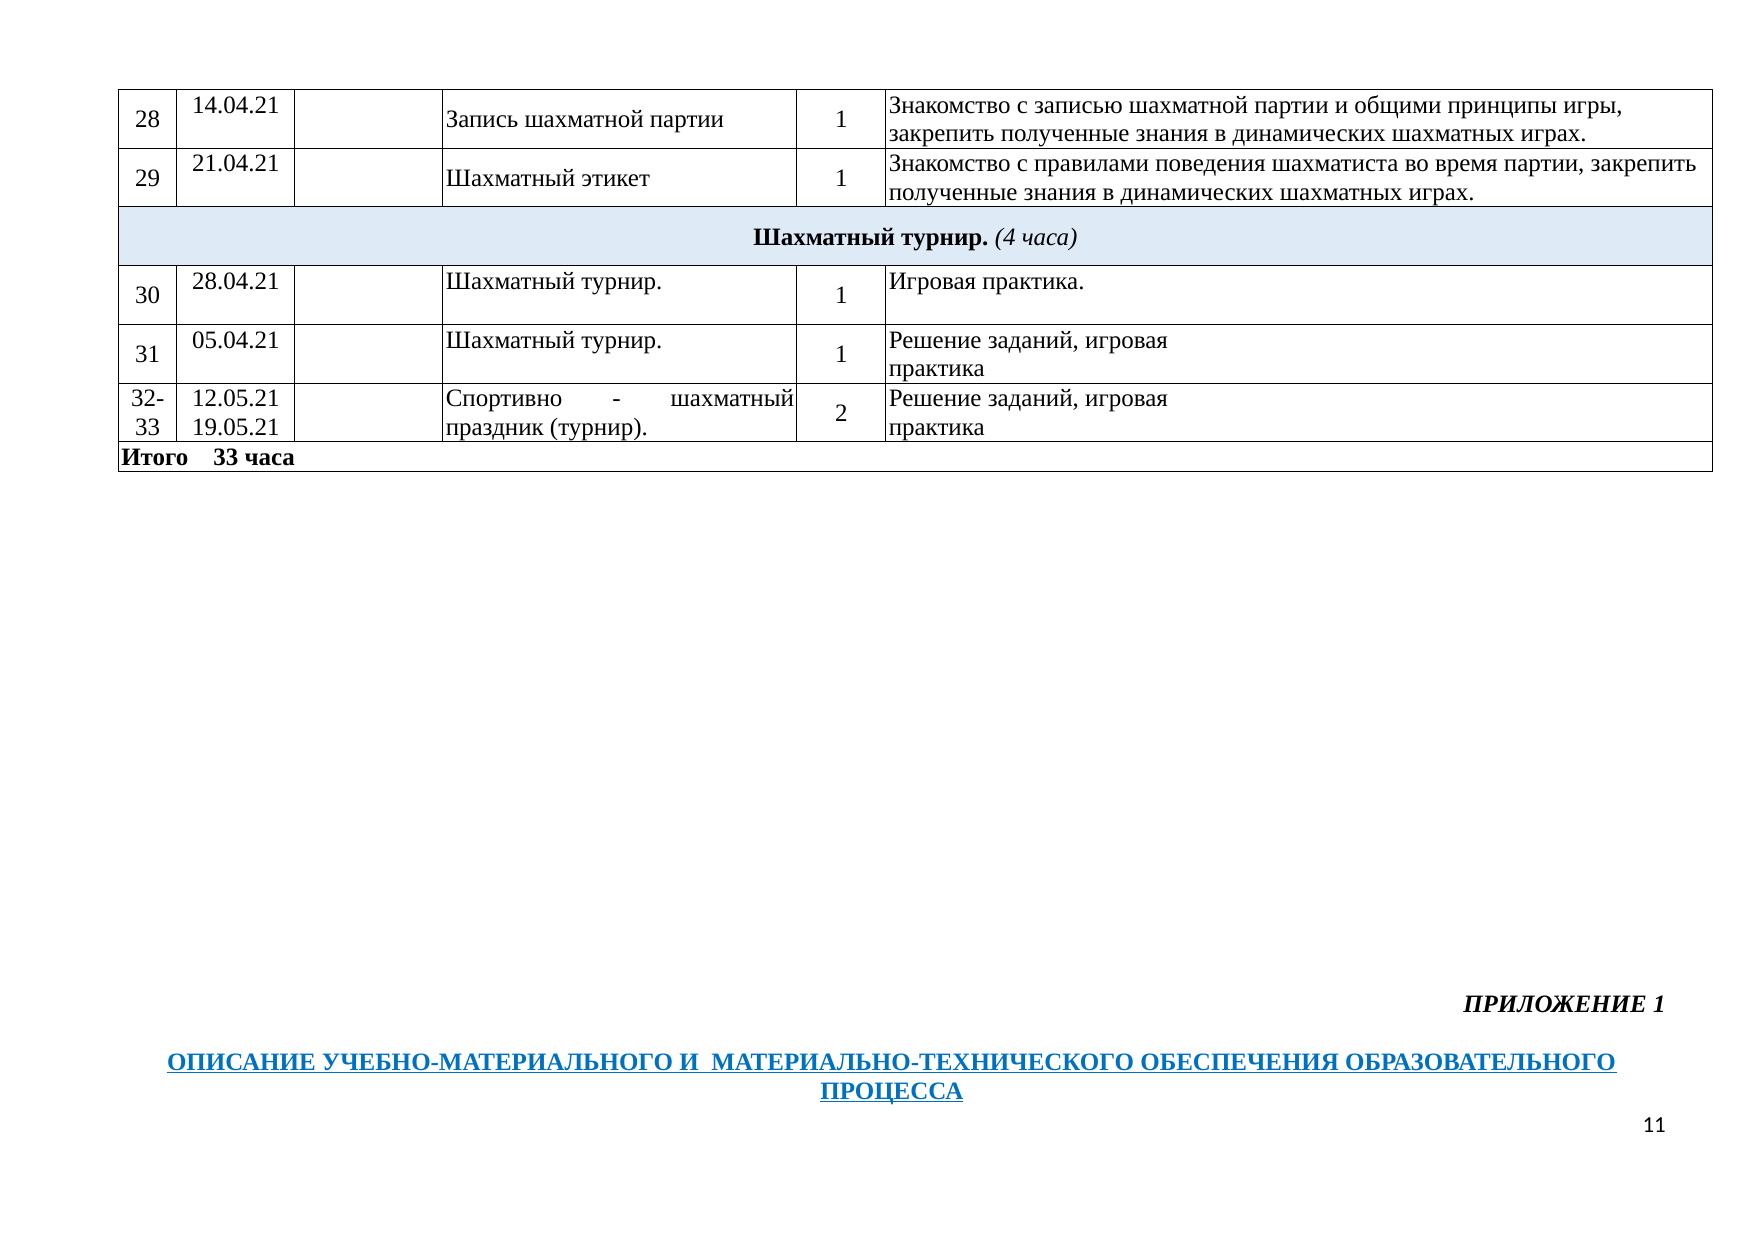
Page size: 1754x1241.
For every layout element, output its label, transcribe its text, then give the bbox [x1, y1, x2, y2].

text ПРИЛОЖЕНИЕ 1 [118, 989, 1665, 1018]
table_cell Итого 33 часа [119, 442, 1712, 471]
table_cell 30 [119, 266, 176, 324]
table_cell Решение заданий, игровая практика [886, 325, 1712, 382]
table_cell Спортивно - шахматный праздник (турнир). [443, 384, 796, 441]
table_cell 32-33 [119, 384, 176, 441]
table_cell [295, 266, 442, 324]
table_cell Игровая практика. [886, 266, 1712, 324]
table_cell 2 [797, 384, 885, 441]
table_cell Шахматный этикет [443, 149, 796, 206]
table_cell Запись шахматной партии [443, 90, 796, 147]
table_cell Решение заданий, игровая практика [886, 384, 1712, 441]
table_cell [295, 90, 442, 147]
table_cell Шахматный турнир. (4 часа) [119, 207, 1712, 265]
table_cell Шахматный турнир. [443, 266, 796, 324]
table_cell 1 [797, 90, 885, 147]
table_cell 21.04.21 [177, 149, 294, 206]
table_cell 28.04.21 [177, 266, 294, 324]
table_cell 31 [119, 325, 176, 382]
table_cell 14.04.21 [177, 90, 294, 147]
table_cell 29 [119, 149, 176, 206]
table_cell 1 [797, 266, 885, 324]
table_cell [295, 325, 442, 382]
table_cell 05.04.21 [177, 325, 294, 382]
table_cell 1 [797, 325, 885, 382]
table_cell Шахматный турнир. [443, 325, 796, 382]
table_cell Знакомство с записью шахматной партии и общими принципы игры, закрепить полученные знания в динамических шахматных играх. [886, 90, 1712, 147]
table_cell [295, 384, 442, 441]
text ОПИСАНИЕ УЧЕБНО-МАТЕРИАЛЬНОГО И МАТЕРИАЛЬНО-ТЕХНИЧЕСКОГО ОБЕСПЕЧЕНИЯ ОБРАЗОВАТЕЛЬНОГО ПРОЦЕССА [118, 1047, 1665, 1104]
table_cell Знакомство с правилами поведения шахматиста во время партии, закрепить полученные знания в динамических шахматных играх. [886, 149, 1712, 206]
table_cell 28 [119, 90, 176, 147]
table_cell 12.05.21 19.05.21 [177, 384, 294, 441]
table_cell [295, 149, 442, 206]
table_cell 1 [797, 149, 885, 206]
